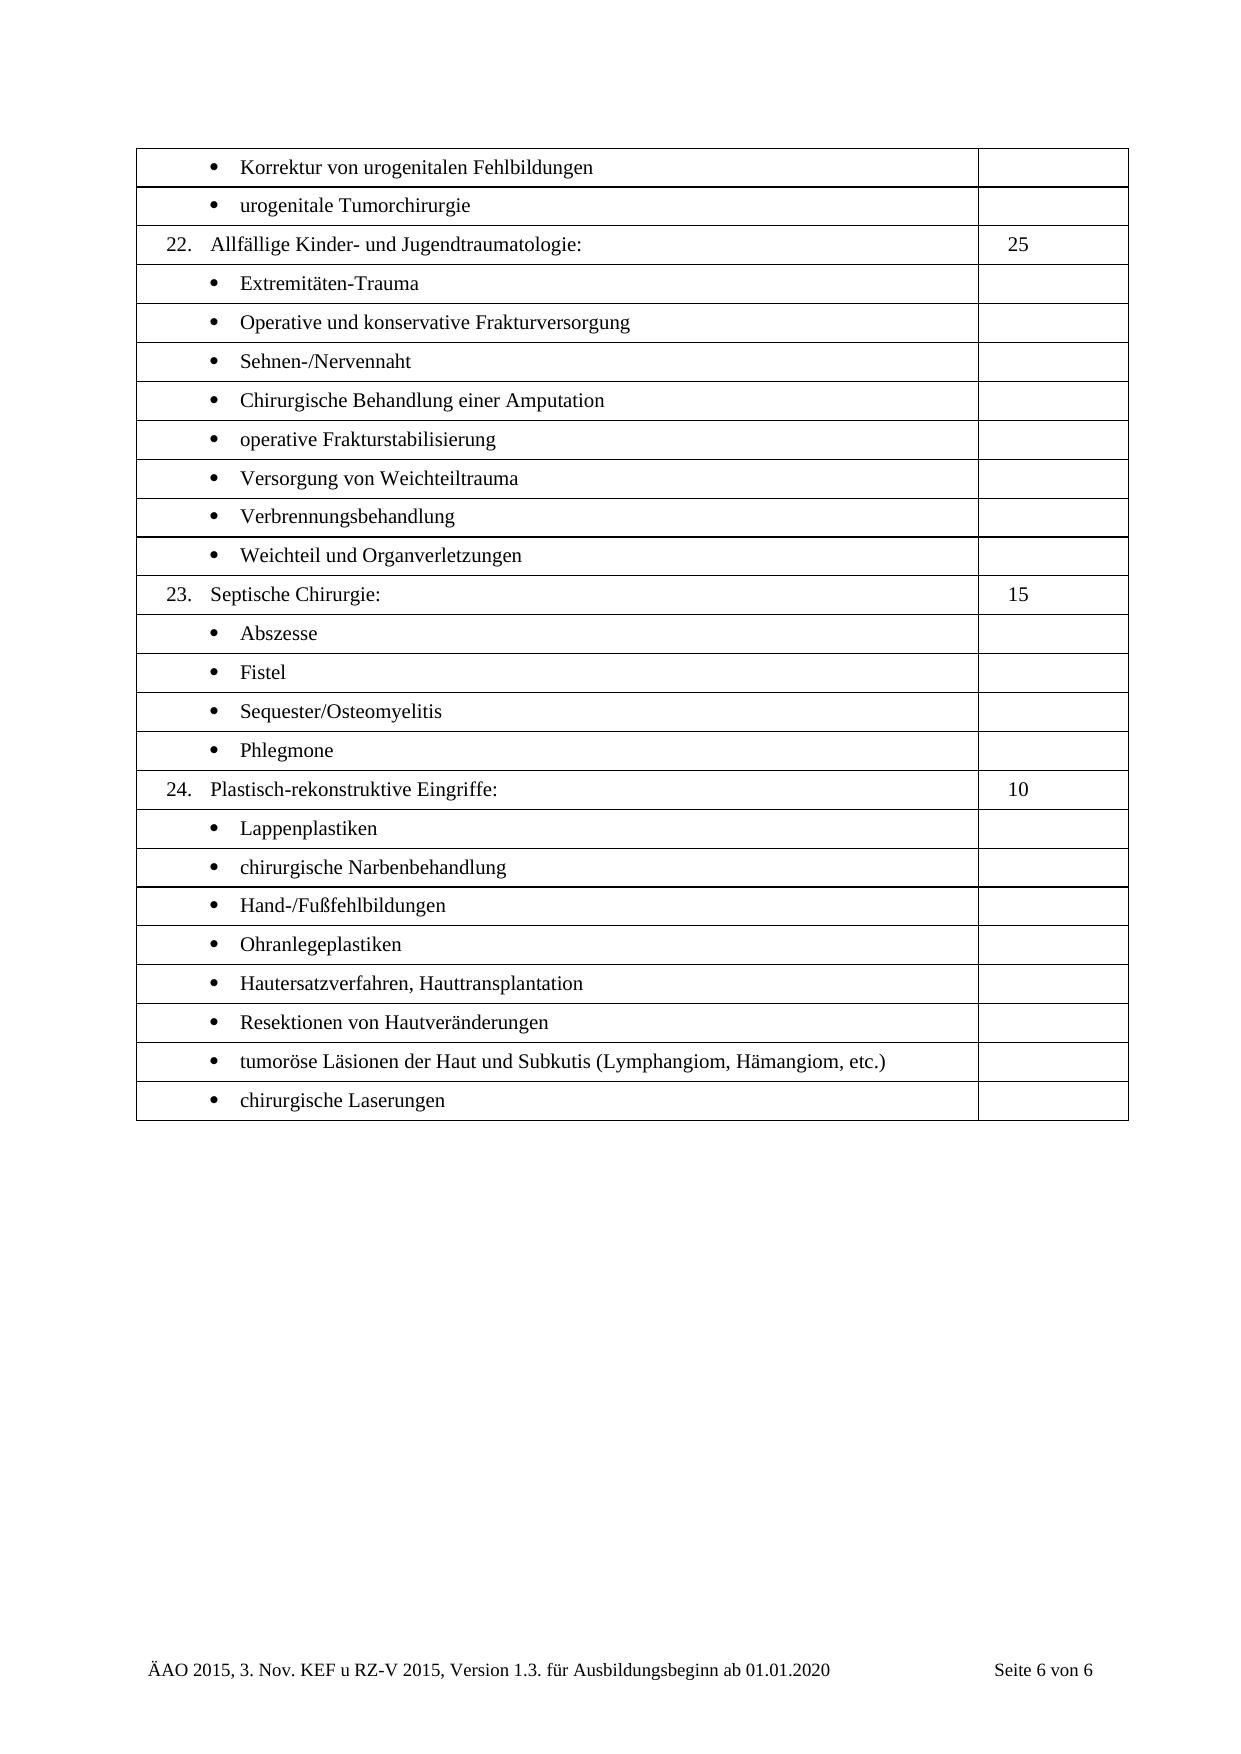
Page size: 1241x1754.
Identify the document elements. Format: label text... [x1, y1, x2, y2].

table_cell [979, 615, 1128, 653]
table_cell [979, 965, 1128, 1003]
table_cell Fistel [137, 654, 978, 692]
table_cell Versorgung von Weichteiltrauma [137, 460, 978, 497]
table_cell [979, 926, 1128, 964]
table_cell [979, 1004, 1128, 1042]
table_cell [979, 421, 1128, 459]
table_cell [979, 849, 1128, 886]
table_cell [979, 1082, 1128, 1119]
table_cell [979, 265, 1128, 303]
table_cell Septische Chirurgie: [137, 576, 978, 614]
table_cell chirurgische Narbenbehandlung [137, 849, 978, 886]
table_cell operative Frakturstabilisierung [137, 421, 978, 459]
table_cell chirurgische Laserungen [137, 1082, 978, 1119]
table_cell urogenitale Tumorchirurgie [137, 188, 978, 225]
table_cell 10 [979, 771, 1128, 809]
table_cell Allfällige Kinder- und Jugendtraumatologie: [137, 226, 978, 264]
table_cell Korrektur von urogenitalen Fehlbildungen [137, 149, 978, 186]
table_cell 25 [979, 226, 1128, 264]
table_cell [979, 654, 1128, 692]
table_cell Chirurgische Behandlung einer Amputation [137, 382, 978, 420]
table_cell Phlegmone [137, 732, 978, 770]
table_cell Hautersatzverfahren, Hauttransplantation [137, 965, 978, 1003]
table_cell [979, 382, 1128, 420]
table_cell [979, 693, 1128, 731]
table_cell Extremitäten-Trauma [137, 265, 978, 303]
table_cell [979, 732, 1128, 770]
table_cell [979, 1043, 1128, 1081]
table_cell Abszesse [137, 615, 978, 653]
table_cell 15 [979, 576, 1128, 614]
table_cell [979, 343, 1128, 381]
table_cell [979, 538, 1128, 575]
table_cell Resektionen von Hautveränderungen [137, 1004, 978, 1042]
table_cell tumoröse Läsionen der Haut und Subkutis (Lymphangiom, Hämangiom, etc.) [137, 1043, 978, 1081]
table_cell Plastisch-rekonstruktive Eingriffe: [137, 771, 978, 809]
table_cell Sehnen-/Nervennaht [137, 343, 978, 381]
table_cell Weichteil und Organverletzungen [137, 538, 978, 575]
table_cell Hand-/Fußfehlbildungen [137, 888, 978, 925]
table_cell Operative und konservative Frakturversorgung [137, 304, 978, 342]
table_cell [979, 188, 1128, 225]
table_cell [979, 810, 1128, 848]
table_cell [979, 304, 1128, 342]
table_cell [979, 888, 1128, 925]
table_cell [979, 499, 1128, 536]
table_cell Ohranlegeplastiken [137, 926, 978, 964]
table_cell [979, 460, 1128, 497]
table_cell Verbrennungsbehandlung [137, 499, 978, 536]
table_cell Lappenplastiken [137, 810, 978, 848]
table_cell [979, 149, 1128, 186]
table_cell Sequester/Osteomyelitis [137, 693, 978, 731]
